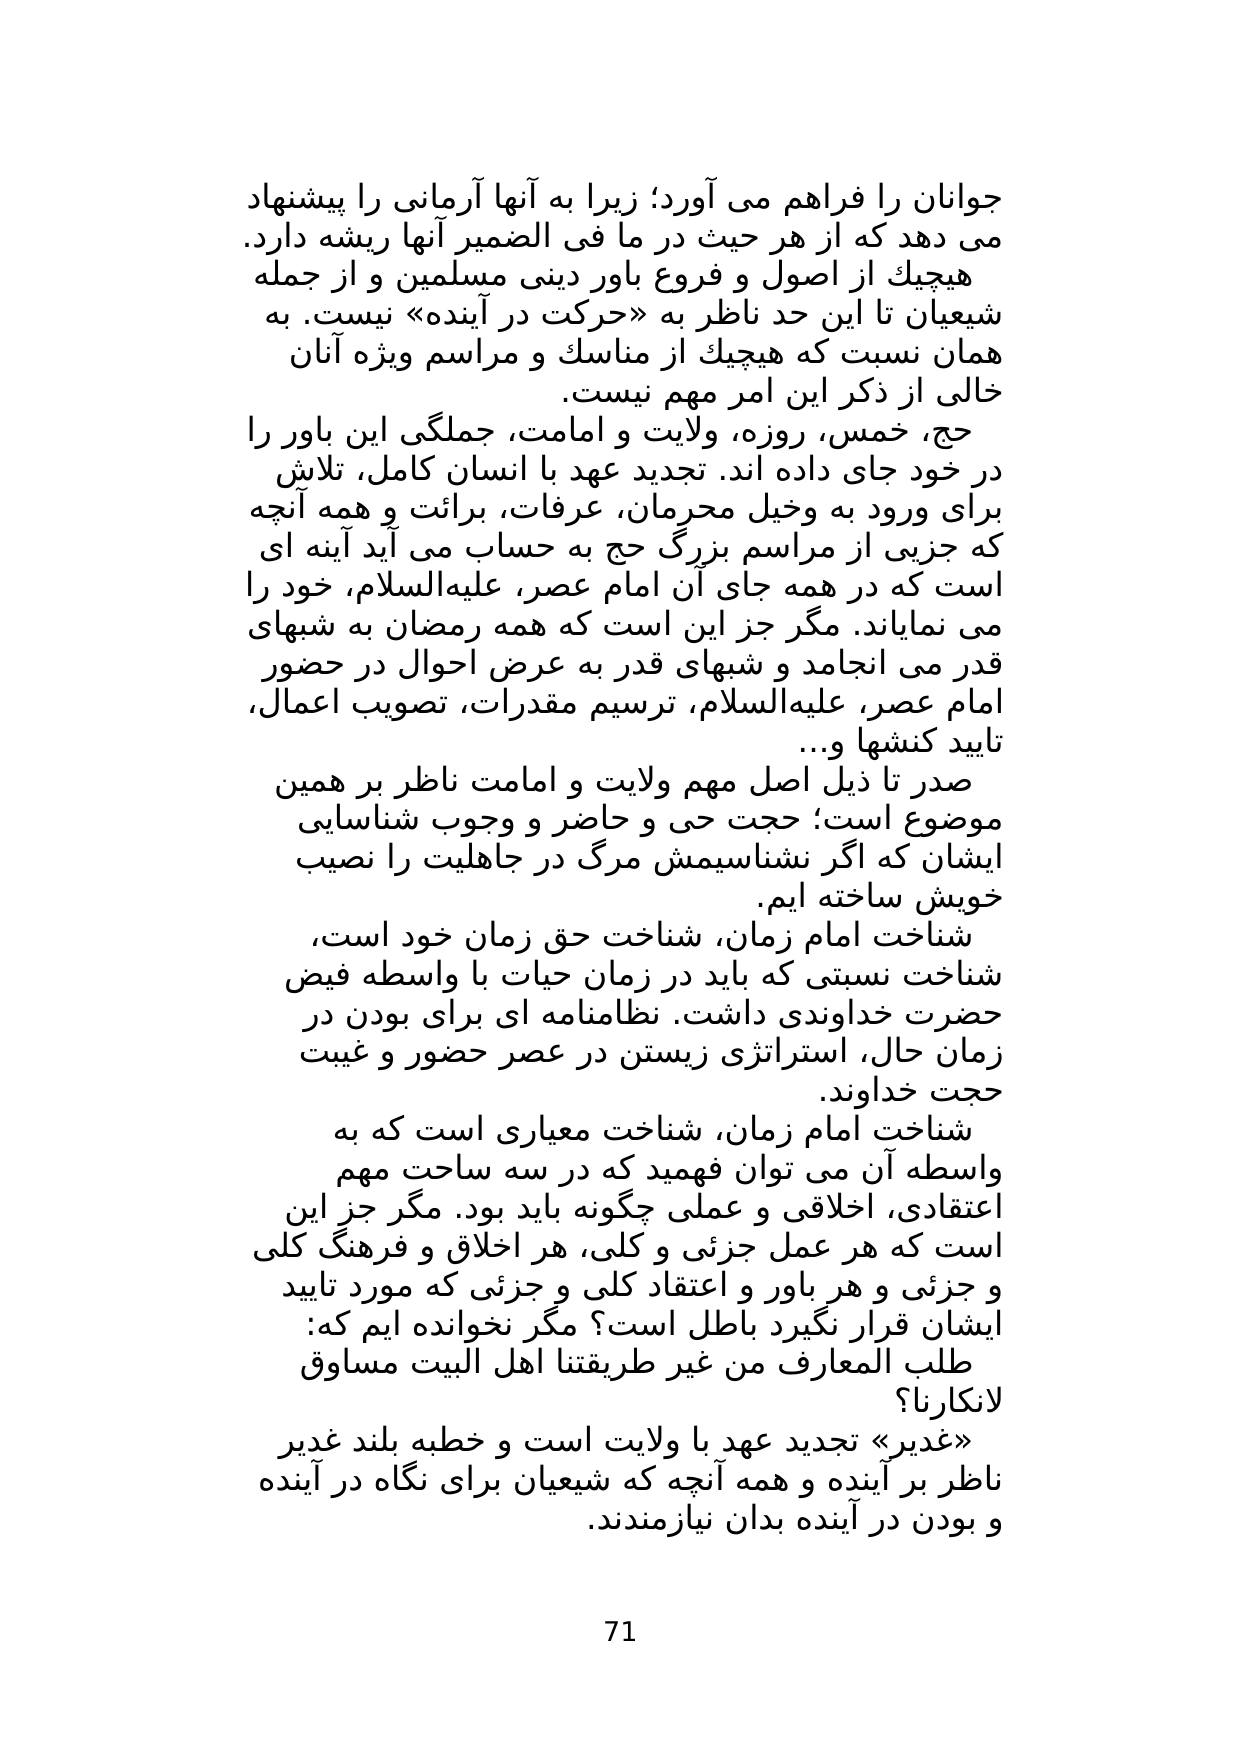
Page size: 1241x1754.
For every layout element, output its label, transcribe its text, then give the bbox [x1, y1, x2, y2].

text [236, 177, 1004, 255]
text حج، خمس، روزه، ولايت و امامت، جملگى اين باور را در خود جاى داده اند. تجديد عهد با انسان كامل، تلاش براى ورود به وخيل محرمان، عرفات، برائت و همه آنچه كه جزيى از مراسم بزرگ حج به حساب مى آيد آينه اى است كه در همه جاى آن امام عصر، عليه‌السلام، خود را مى نماياند. مگر جز اين است كه همه رمضان به شبهاى قدر مى انجامد و شبهاى قدر به عرض احوال در حضور امام عصر، عليه‌السلام، ترسيم مقدرات، تصويب اعمال، تاييد كنشها و... [236, 410, 1004, 760]
text شناخت امام زمان، شناخت معيارى است كه به واسطه آن مى توان فهميد كه در سه ساحت مهم اعتقادى، اخلاقى و عملى چگونه بايد بود. مگر جز اين است كه هر عمل جزئى و كلى، هر اخلاق و فرهنگ كلى و جزئى و هر باور و اعتقاد كلى و جزئى كه مورد تاييد ايشان قرار نگيرد باطل است؟ مگر نخوانده ايم كه: [236, 1110, 1004, 1343]
text هيچيك از اصول و فروع باور دينى مسلمين و از جمله شيعيان تا اين حد ناظر به «حركت در آينده» نيست. به همان نسبت كه هيچيك از مناسك و مراسم ويژه آنان خالى از ذكر اين امر مهم نيست. [236, 255, 1004, 410]
text صدر تا ذيل اصل مهم ولايت و امامت ناظر بر همين موضوع است؛ حجت حى و حاضر و وجوب شناسايى ايشان كه اگر نشناسيمش مرگ در جاهليت را نصيب خويش ساخته ايم. [236, 760, 1004, 915]
text «غدير» تجديد عهد با ولايت است و خطبه بلند غدير ناظر بر آينده و همه آنچه كه شيعيان براى نگاه در آينده و بودن در آينده بدان نيازمندند. [236, 1421, 1004, 1537]
text شناخت امام زمان، شناخت حق زمان خود است، شناخت نسبتى كه بايد در زمان حيات با واسطه فيض حضرت خداوندى داشت. نظامنامه اى براى بودن در زمان حال، استراتژى زيستن در عصر حضور و غيبت حجت خداوند. [236, 915, 1004, 1110]
text طلب المعارف من غير طريقتنا اهل البيت مساوق لانكارنا؟ [236, 1343, 1004, 1421]
